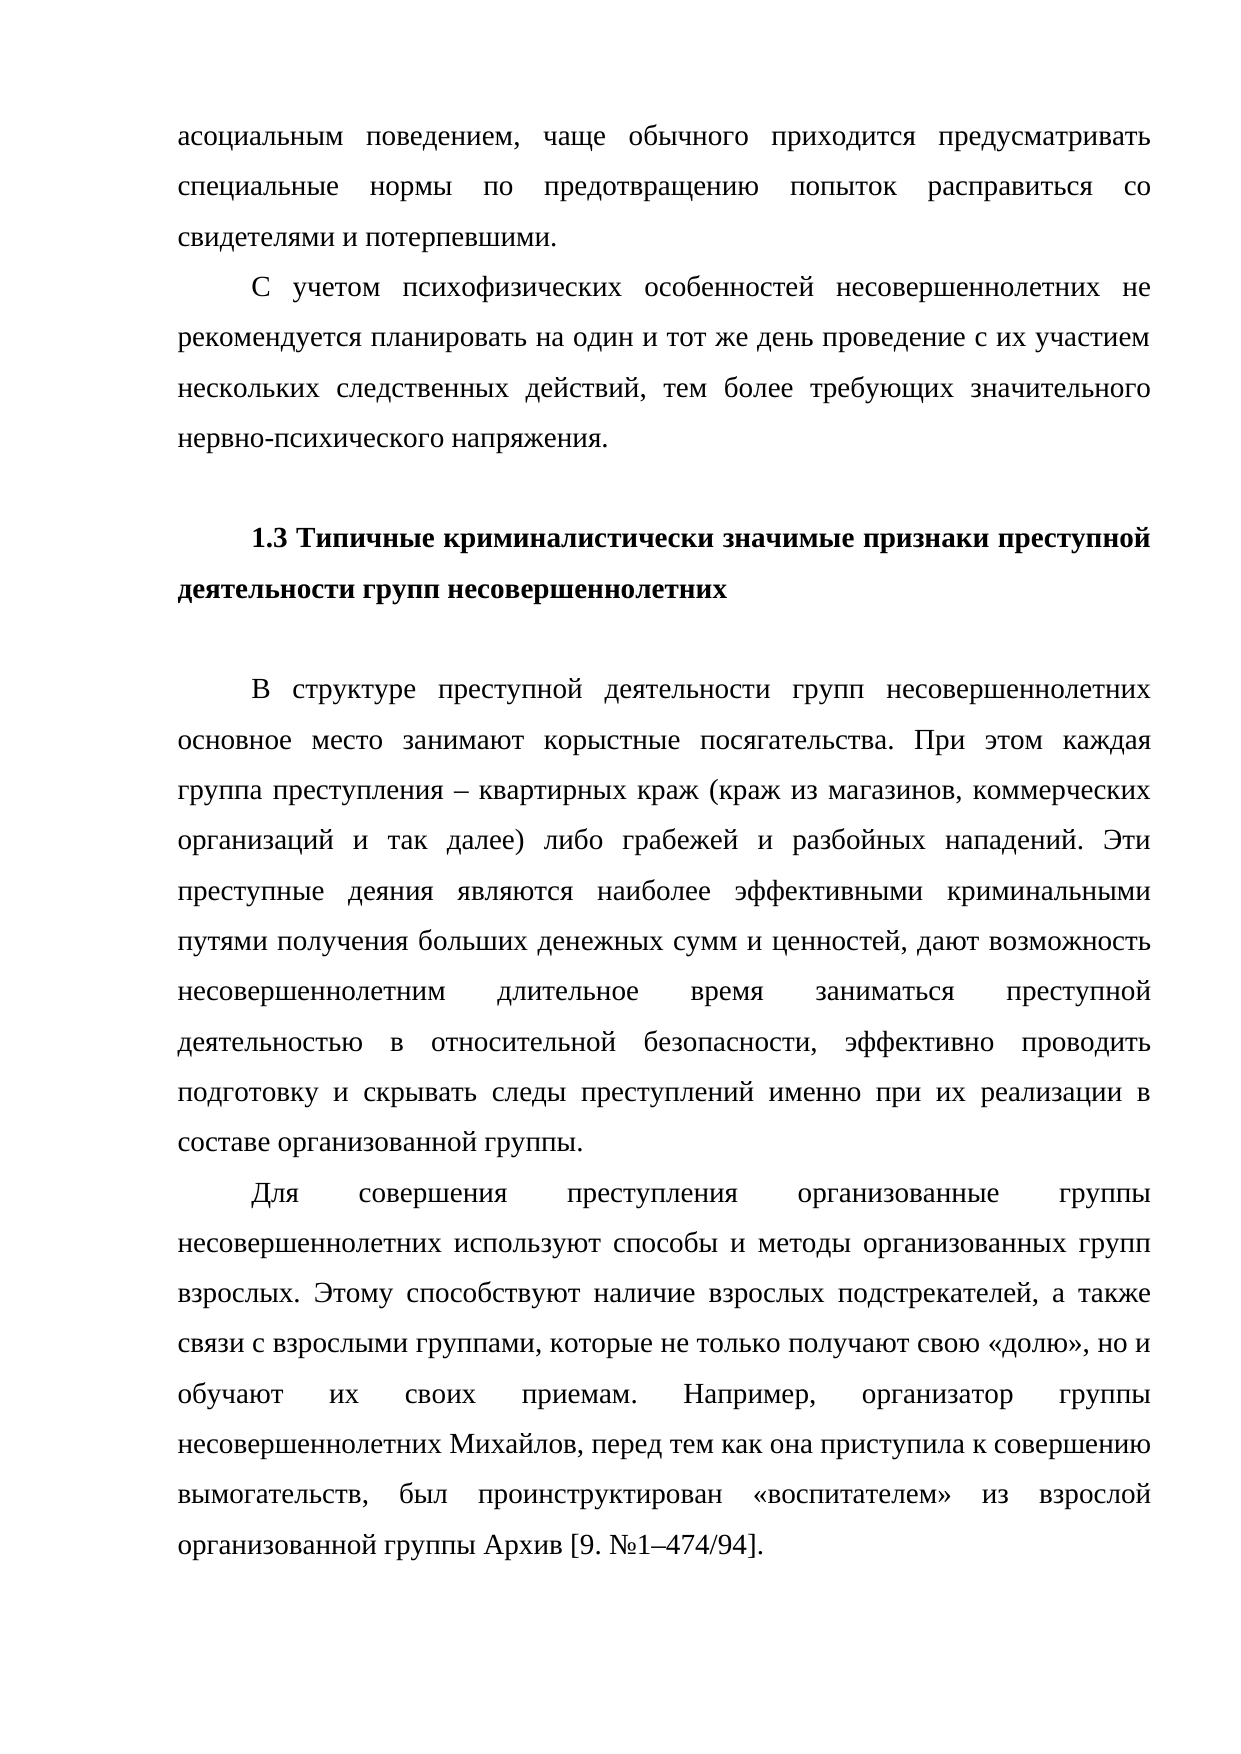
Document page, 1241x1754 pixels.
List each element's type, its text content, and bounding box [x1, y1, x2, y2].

text 1.3 Типичные криминалистически значимые признаки преступной деятельности групп несовершеннолетних [177, 521, 1152, 604]
text С учетом психофизических особенностей несовершеннолетних не рекомендуется планировать на один и тот же день проведение с их участием нескольких следственных действий, тем более требующих значительного нервно-психического напряжения. [177, 269, 1152, 453]
text Для совершения преступления организованные группы несовершеннолетних используют способы и методы организованных групп взрослых. Этому способствуют наличие взрослых подстрекателей, а также связи с взрослыми группами, которые не только получают свою «долю», но и обучают их своих приемам. Например, организатор группы несовершеннолетних Михайлов, перед тем как она приступила к совершению вымогательств, был проинструктирован «воспитателем» из взрослой организованной группы Архив [9. №1–474/94]. [177, 1175, 1152, 1560]
text В структуре преступной деятельности групп несовершеннолетних основное место занимают корыстные посягательства. При этом каждая группа преступления – квартирных краж (краж из магазинов, коммерческих организаций и так далее) либо грабежей и разбойных нападений. Эти преступные деяния являются наиболее эффективными криминальными путями получения больших денежных сумм и ценностей, дают возможность несовершеннолетним длительное время заниматься преступной деятельностью в относительной безопасности, эффективно проводить подготовку и скрывать следы преступлений именно при их реализации в составе организованной группы. [177, 672, 1152, 1158]
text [177, 118, 1152, 252]
